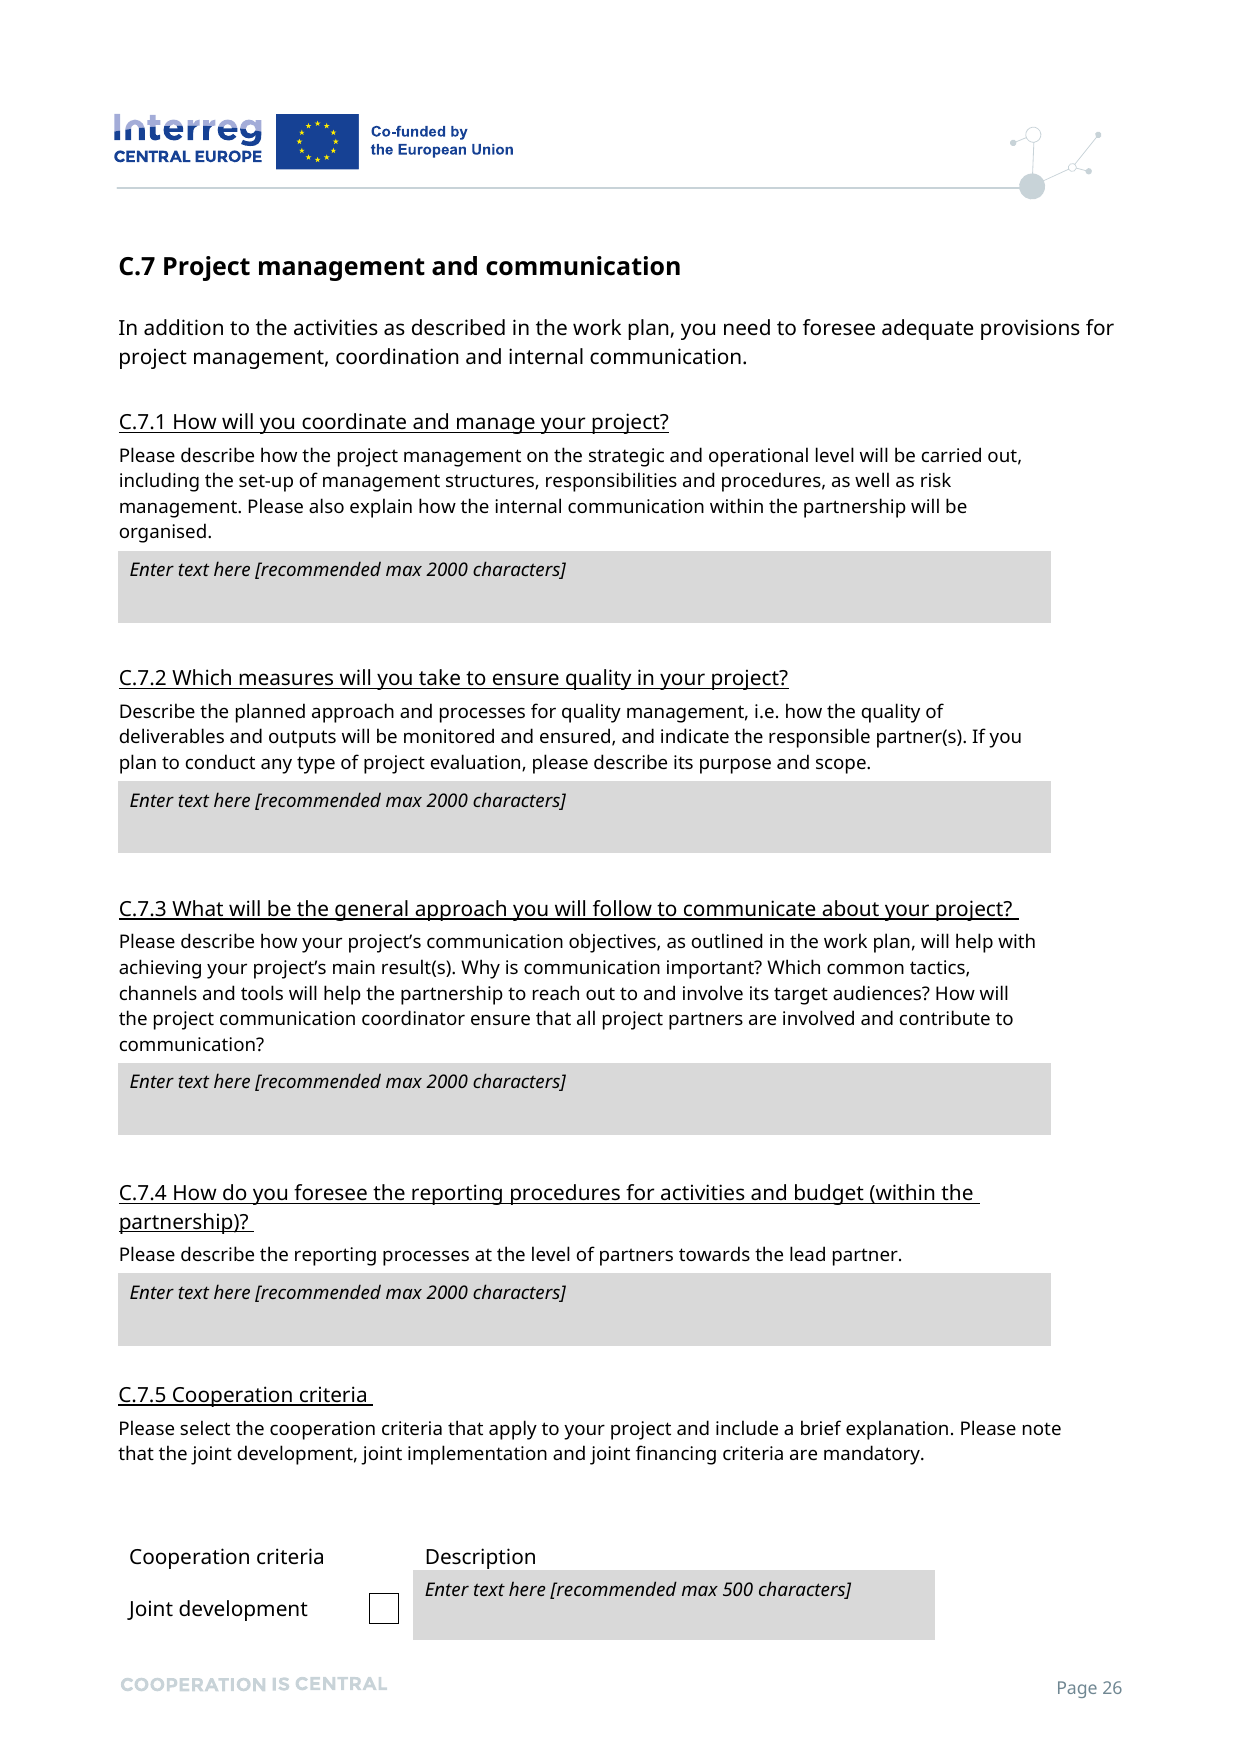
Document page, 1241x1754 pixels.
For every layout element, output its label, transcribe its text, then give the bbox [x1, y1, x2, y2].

table_cell Enter text here [recommended max 2000 characters] [118, 1273, 1051, 1346]
table_cell Enter text here [recommended max 2000 characters] [118, 551, 1051, 623]
table_cell [354, 1570, 413, 1640]
table_cell C.7.2 Which measures will you take to ensure quality in your project? Describe the planned approach and processes for quality management, i.e. how the quality of deliverables and outputs will be monitored and ensured, and indicate the responsible partner(s). If you plan to conduct any type of project evaluation, please describe its purpose and scope. [118, 623, 1051, 781]
table_cell C.7.3 What will be the general approach you will follow to communicate about your project? Please describe how your project’s communication objectives, as outlined in the work plan, will help with achieving your project’s main result(s). Why is communication important? Which common tactics, channels and tools will help the partnership to reach out to and involve its target audiences? How will the project communication coordinator ensure that all project partners are involved and contribute to communication? [118, 854, 1051, 1063]
text In addition to the activities as described in the work plan, you need to foresee adequate provisions for project management, coordination and internal communication. [118, 313, 1122, 370]
text C.7 Project management and communication [118, 248, 1122, 282]
table_cell Enter text here [recommended max 2000 characters] [118, 1063, 1051, 1135]
table_header Description [413, 1536, 935, 1570]
text Please select the cooperation criteria that apply to your project and include a brief explanation. Please note that the joint development, joint implementation and joint financing criteria are mandatory. [118, 1415, 1063, 1466]
table_cell Joint development [118, 1570, 354, 1640]
table_cell C.7.4 How do you foresee the reporting procedures for activities and budget (within the partnership)? Please describe the reporting processes at the level of partners towards the lead partner. [118, 1135, 1051, 1273]
table_header C.7.1 How will you coordinate and manage your project? Please describe how the project management on the strategic and operational level will be carried out, including the set-up of management structures, responsibilities and procedures, as well as risk management. Please also explain how the internal communication within the partnership will be organised. [118, 402, 1051, 551]
text C.7.5 Cooperation criteria [118, 1380, 1122, 1409]
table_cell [413, 1570, 935, 1640]
table_cell Enter text here [recommended max 2000 characters] [118, 781, 1051, 853]
table_header Cooperation criteria [118, 1536, 413, 1570]
